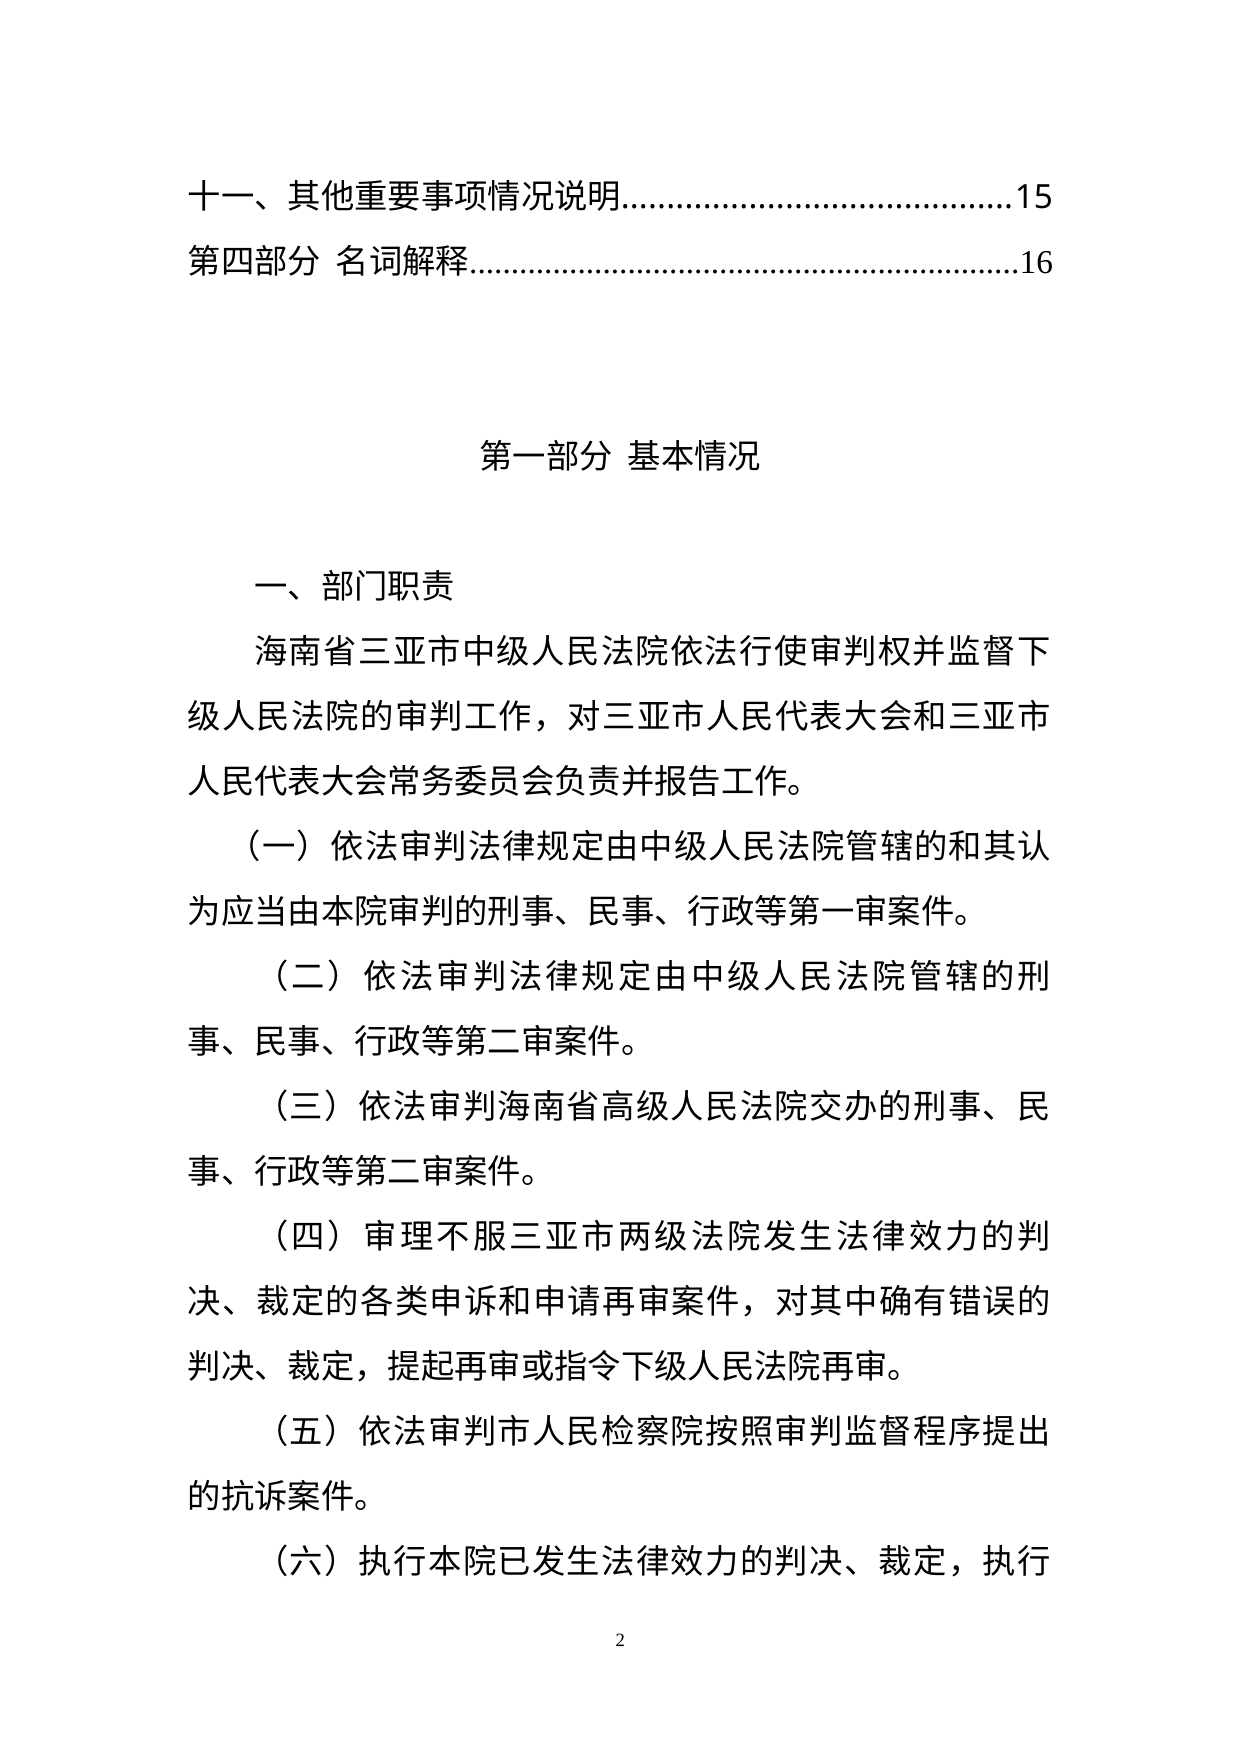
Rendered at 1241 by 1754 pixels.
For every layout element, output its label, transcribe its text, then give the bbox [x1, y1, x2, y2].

text 海南省三亚市中级人民法院依法行使审判权并监督下级人民法院的审判工作，对三亚市人民代表大会和三亚市人民代表大会常务委员会负责并报告工作。 [187, 617, 1053, 812]
text （五）依法审判市人民检察院按照审判监督程序提出的抗诉案件。 [187, 1397, 1053, 1527]
text （三）依法审判海南省高级人民法院交办的刑事、民事、行政等第二审案件。 [187, 1072, 1053, 1202]
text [187, 1527, 1053, 1592]
text （四）审理不服三亚市两级法院发生法律效力的判决、裁定的各类申诉和申请再审案件，对其中确有错误的判决、裁定，提起再审或指令下级人民法院再审。 [187, 1202, 1053, 1397]
text 第一部分 基本情况 [187, 422, 1053, 487]
text （二）依法审判法律规定由中级人民法院管辖的刑事、民事、行政等第二审案件。 [187, 942, 1053, 1072]
text （一）依法审判法律规定由中级人民法院管辖的和其认为应当由本院审判的刑事、民事、行政等第一审案件。 [187, 812, 1053, 942]
list 部门职责 [187, 552, 1053, 617]
text 第四部分 名词解释 16 [187, 227, 1053, 292]
text 十一、其他重要事项情况说明 15 [187, 162, 1053, 227]
